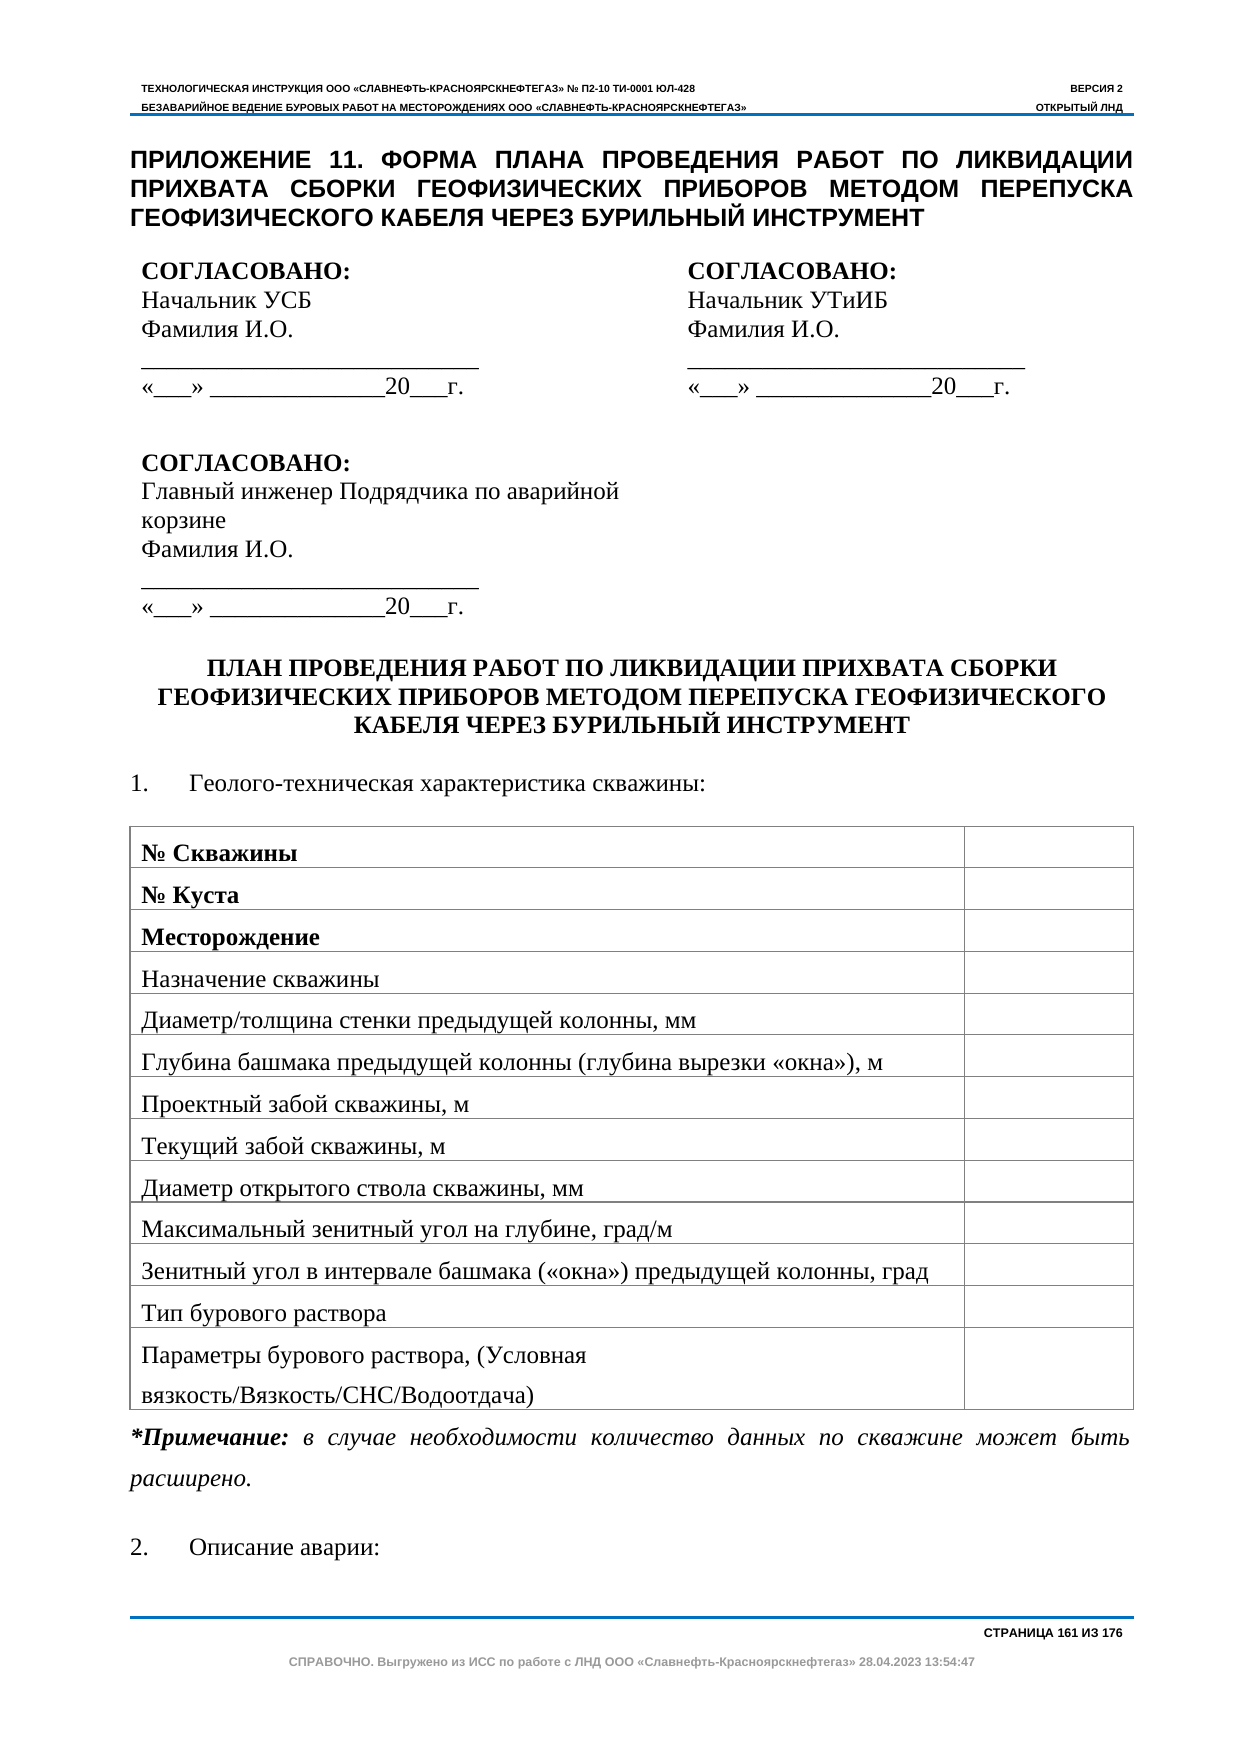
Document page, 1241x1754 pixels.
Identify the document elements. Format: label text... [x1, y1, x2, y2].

text ПРИЛОЖЕНИЕ 11. Форма плана проведения работ по ликвидации прихвата сборки геофизических приборов методом перепуска геофизического кабеля через бурильный инструмент [130, 145, 1134, 231]
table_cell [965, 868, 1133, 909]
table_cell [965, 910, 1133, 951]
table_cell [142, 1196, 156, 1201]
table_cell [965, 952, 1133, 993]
text *Примечание: в случае необходимости количество данных по скважине может быть расширено. [130, 1410, 1134, 1492]
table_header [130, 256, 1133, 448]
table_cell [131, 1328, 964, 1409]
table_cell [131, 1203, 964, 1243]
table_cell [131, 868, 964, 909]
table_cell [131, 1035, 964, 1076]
list Описание аварии: [130, 1521, 1134, 1561]
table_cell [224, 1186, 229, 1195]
text ПЛАН ПРОВЕДЕНИЯ РАБОТ ПО ЛИКВИДАЦИИ ПРИХВАТА СБОРКИ ГЕОФИЗИЧЕСКИХ ПРИБОРОВ МЕТОДОМ ПЕРЕПУСКА ГЕОФИЗИЧЕСКОГО КАБЕЛЯ ЧЕРЕЗ БУРИЛЬНЫЙ ИНСТРУМЕНТ [130, 653, 1134, 739]
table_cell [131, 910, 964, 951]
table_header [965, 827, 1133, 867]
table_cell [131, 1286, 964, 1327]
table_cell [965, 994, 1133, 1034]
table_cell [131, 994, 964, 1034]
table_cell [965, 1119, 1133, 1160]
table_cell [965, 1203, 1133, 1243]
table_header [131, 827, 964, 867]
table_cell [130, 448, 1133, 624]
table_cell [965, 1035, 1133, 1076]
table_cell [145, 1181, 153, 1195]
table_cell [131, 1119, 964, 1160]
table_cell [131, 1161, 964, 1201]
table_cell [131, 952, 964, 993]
list Геолого-техническая характеристика скважины: [130, 768, 1134, 797]
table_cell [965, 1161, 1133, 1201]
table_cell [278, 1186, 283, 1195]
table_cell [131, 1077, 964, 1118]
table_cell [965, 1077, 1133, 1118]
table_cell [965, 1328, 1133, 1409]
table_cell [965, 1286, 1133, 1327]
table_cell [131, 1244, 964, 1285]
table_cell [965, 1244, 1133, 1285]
